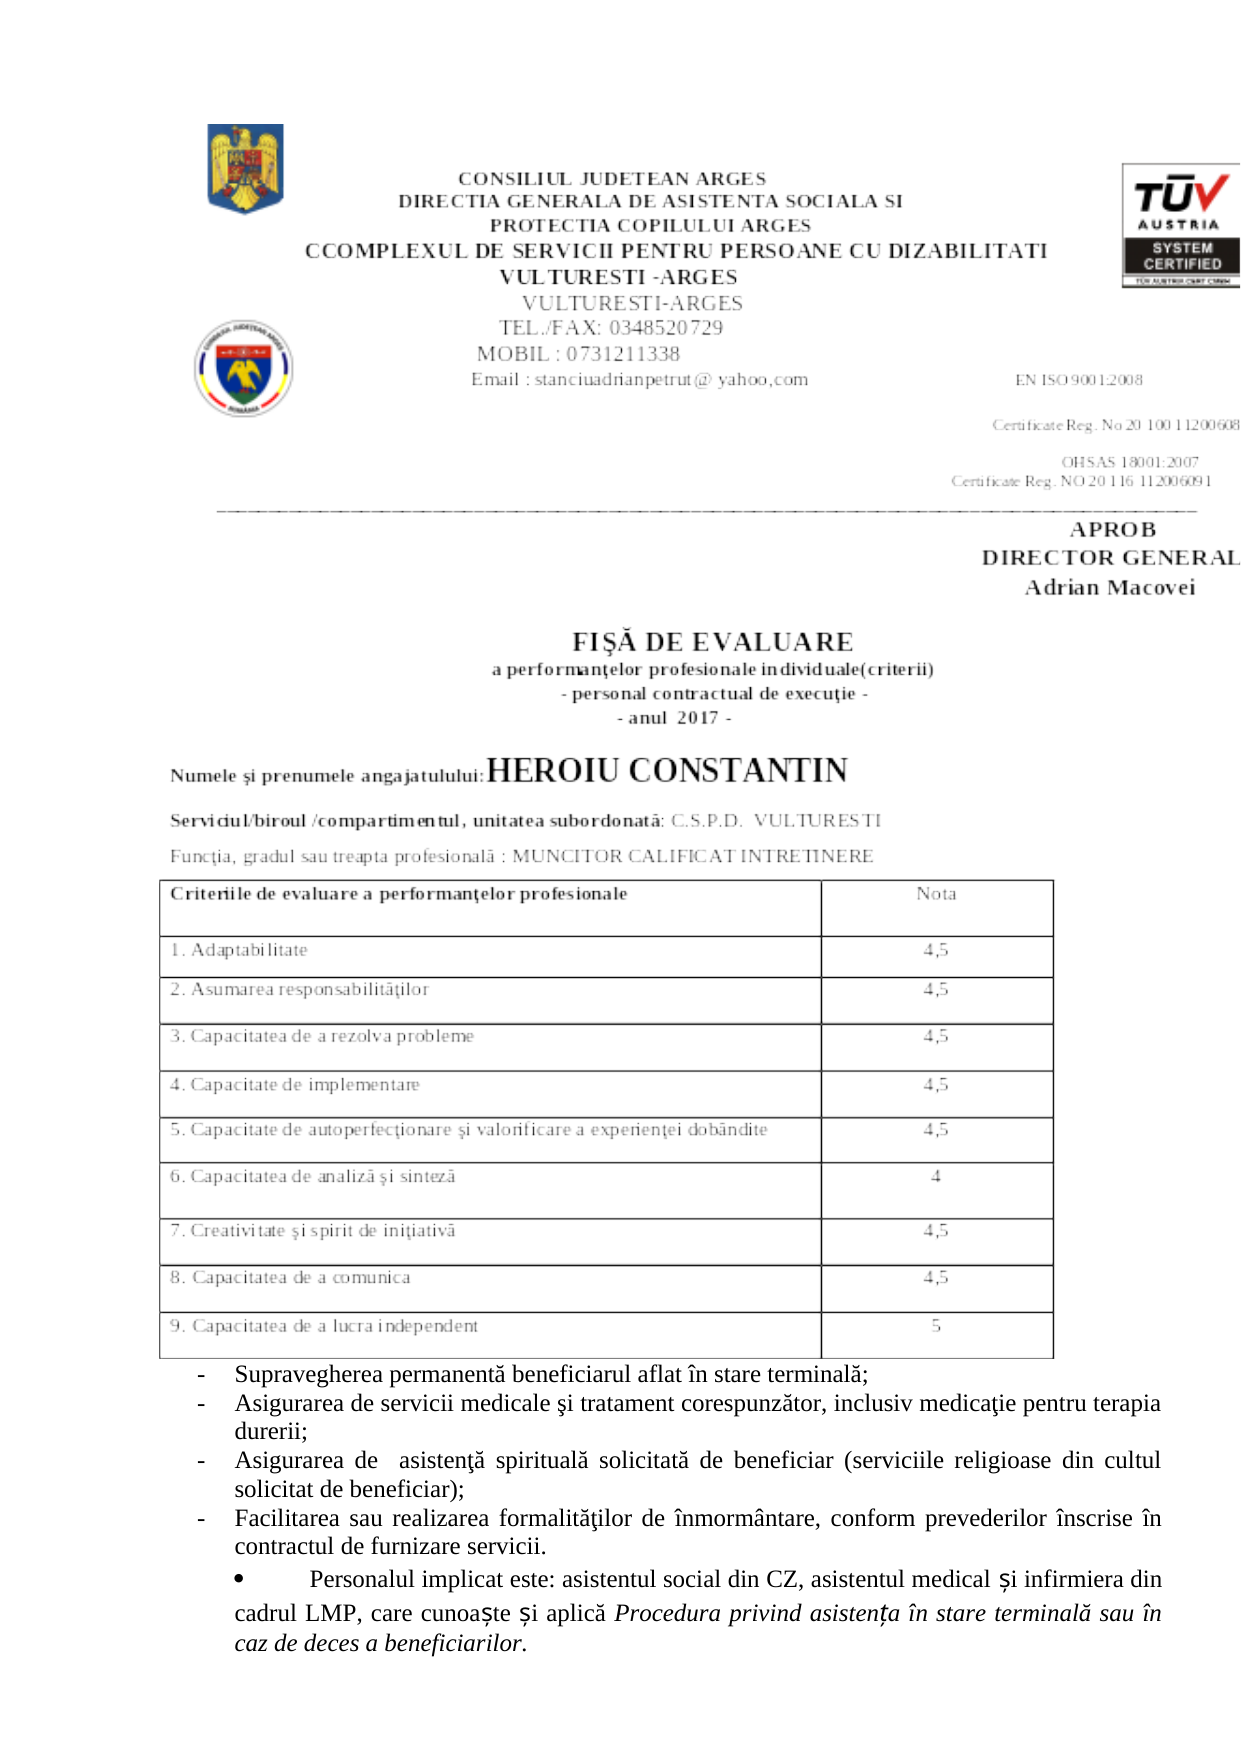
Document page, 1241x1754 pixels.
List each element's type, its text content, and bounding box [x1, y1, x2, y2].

list Supravegherea permanentă beneficiarul aflat în stare terminală; [197, 1359, 1162, 1388]
list Asigurarea de asistenţă spirituală solicitată de beneficiar (serviciile religioase din cultul solicitat de beneficiar); [197, 1445, 1162, 1503]
list Facilitarea sau realizarea formalităţilor de înmormântare, conform prevederilor înscrise în contractul de furnizare servicii. [197, 1503, 1162, 1560]
list Personalul implicat este: asistentul social din CZ, asistentul medical și infirmiera din cadrul LMP, care cunoaște și aplică Procedura privind asistența în stare terminală sau în caz de deces a beneficiarilor. [234, 1560, 1162, 1657]
list Asigurarea de servicii medicale şi tratament corespunzător, inclusiv medicaţie pentru terapia durerii; [197, 1388, 1162, 1445]
